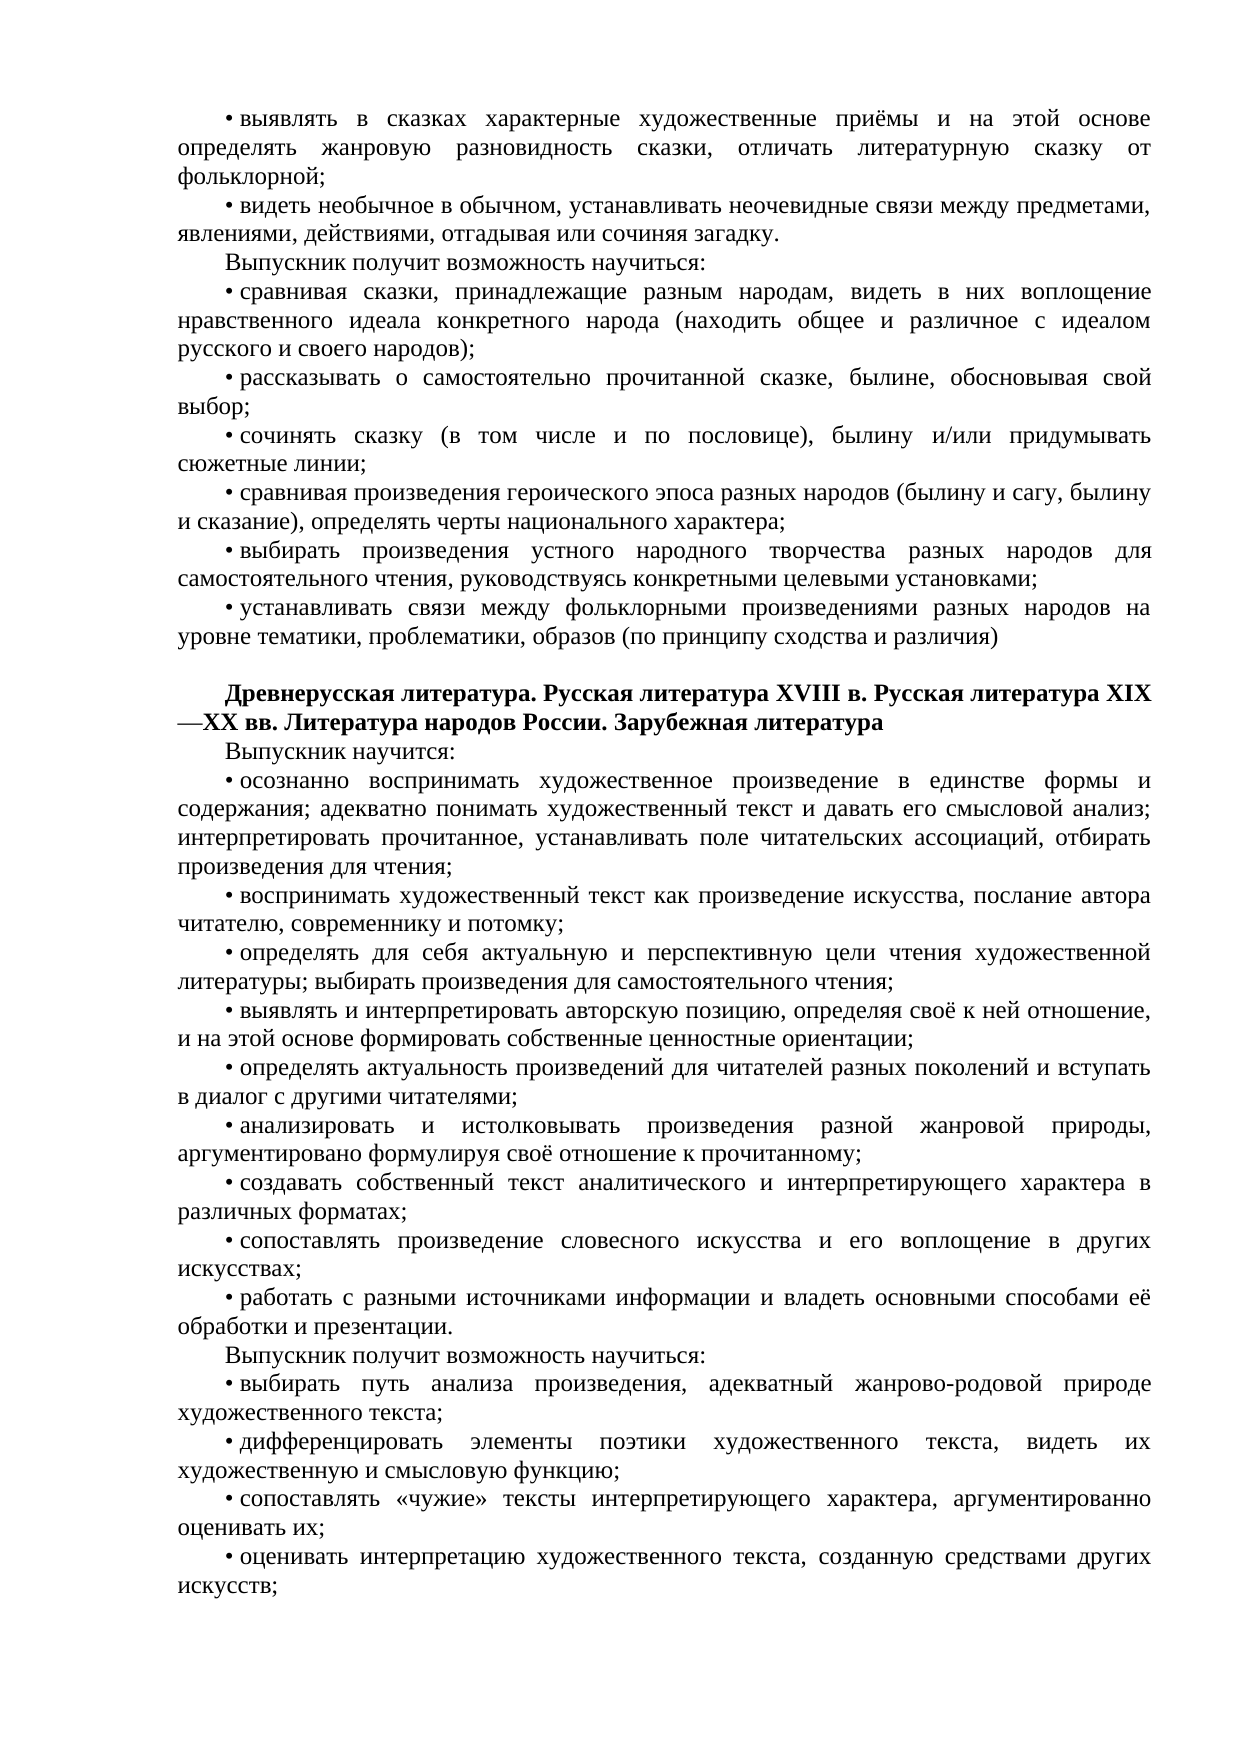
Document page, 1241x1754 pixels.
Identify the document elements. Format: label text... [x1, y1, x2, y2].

text • выбирать произведения устного народного творчества разных народов для самостоятельного чтения, руководствуясь конкретными целевыми установками; [177, 535, 1152, 592]
text Выпускник получит возможность научиться: [177, 1340, 1152, 1368]
text • устанавливать связи между фольклорными произведениями разных народов на уровне тематики, проблематики, образов (по принципу сходства и различия) [177, 592, 1152, 650]
text Выпускник научится: [177, 736, 1152, 765]
text • выявлять в сказках характерные художественные приёмы и на этой основе определять жанровую разновидность сказки, отличать литературную сказку от фольклорной; [177, 103, 1152, 190]
text • работать с разными источниками информации и владеть основными способами её обработки и презентации. [177, 1282, 1152, 1340]
text • сопоставлять произведение словесного искусства и его воплощение в других искусствах; [177, 1225, 1152, 1282]
text • сравнивая произведения героического эпоса разных народов (былину и сагу, былину и сказание), определять черты национального характера; [177, 477, 1152, 535]
text • определять для себя актуальную и перспективную цели чтения художественной литературы; выбирать произведения для самостоятельного чтения; [177, 937, 1152, 995]
text • воспринимать художественный текст как произведение искусства, послание автора читателю, современнику и потомку; [177, 880, 1152, 937]
text • дифференцировать элементы поэтики художественного текста, видеть их художественную и смысловую функцию; [177, 1426, 1152, 1483]
text Выпускник получит возможность научиться: [177, 247, 1152, 276]
text • рассказывать о самостоятельно прочитанной сказке, былине, обосновывая свой выбор; [177, 362, 1152, 420]
text • создавать собственный текст аналитического и интерпретирующего характера в различных форматах; [177, 1167, 1152, 1225]
text • оценивать интерпретацию художественного текста, созданную средствами других искусств; [177, 1541, 1152, 1598]
text • сочинять сказку (в том числе и по пословице), былину и/или придумывать сюжетные линии; [177, 420, 1152, 477]
text • выбирать путь анализа произведения, адекватный жанрово-родовой природе художественного текста; [177, 1368, 1152, 1426]
text • определять актуальность произведений для читателей разных поколений и вступать в диалог с другими читателями; [177, 1052, 1152, 1110]
text • сравнивая сказки, принадлежащие разным народам, видеть в них воплощение нравственного идеала конкретного народа (находить общее и различное с идеалом русского и своего народов); [177, 276, 1152, 362]
text • видеть необычное в обычном, устанавливать неочевидные связи между предметами, явлениями, действиями, отгадывая или сочиняя загадку. [177, 190, 1152, 247]
text Древнерусская литература. Русская литература XVIII в. Русская литература XIX—XX вв. Литература народов России. Зарубежная литература [177, 678, 1152, 736]
text • осознанно воспринимать художественное произведение в единстве формы и содержания; адекватно понимать художественный текст и давать его смысловой анализ; интерпретировать прочитанное, устанавливать поле читательских ассоциаций, отбирать произведения для чтения; [177, 765, 1152, 880]
text • выявлять и интерпретировать авторскую позицию, определяя своё к ней отношение, и на этой основе формировать собственные ценностные ориентации; [177, 995, 1152, 1052]
text • сопоставлять «чужие» тексты интерпретирующего характера, аргументированно оценивать их; [177, 1483, 1152, 1541]
text • анализировать и истолковывать произведения разной жанровой природы, аргументировано формулируя своё отношение к прочитанному; [177, 1110, 1152, 1167]
